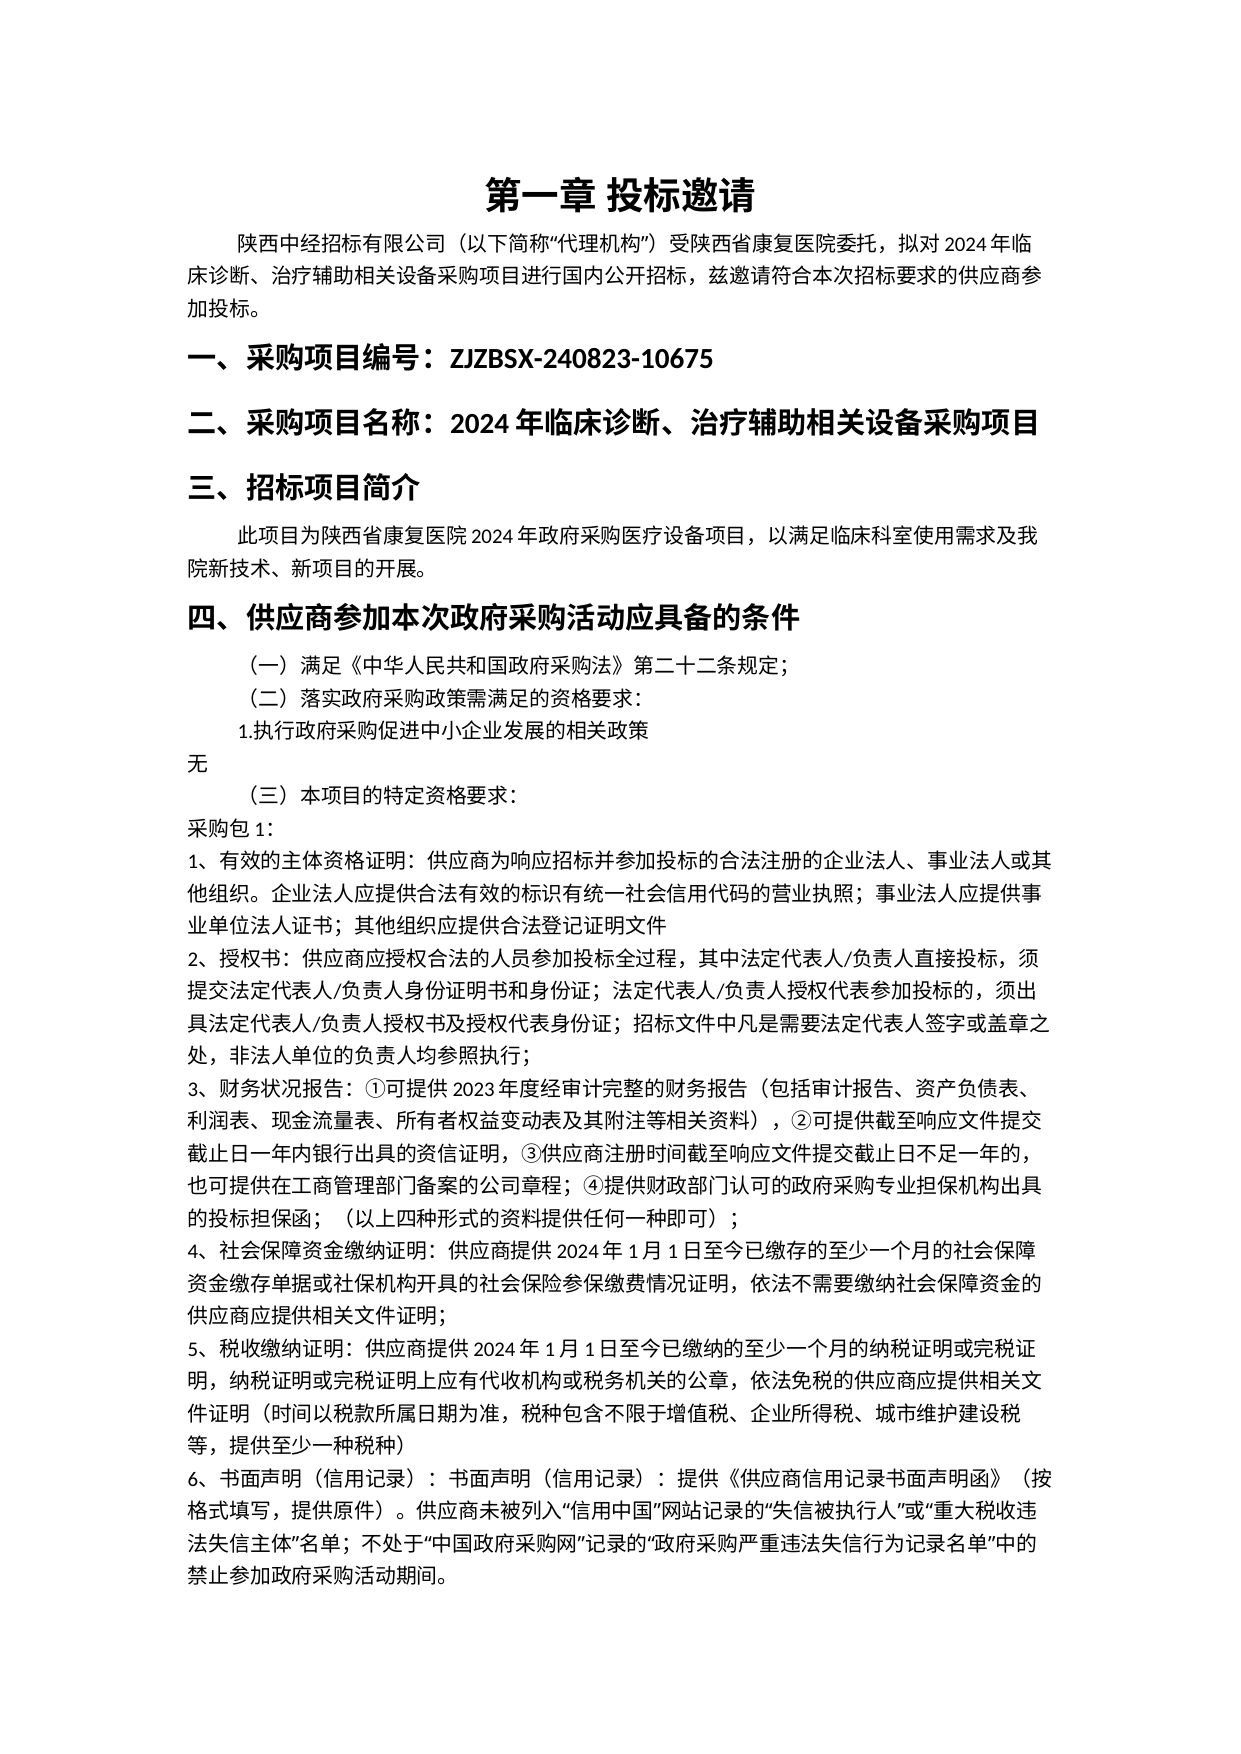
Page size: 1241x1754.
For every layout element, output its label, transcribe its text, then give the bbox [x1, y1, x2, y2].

text 四、供应商参加本次政府采购活动应具备的条件 [187, 584, 1053, 649]
text 一、采购项目编号：ZJZBSX-240823-10675 [187, 324, 1053, 389]
text 6、书面声明（信用记录）：书面声明（信用记录）：提供《供应商信用记录书面声明函》（按格式填写，提供原件）。供应商未被列入“信用中国”网站记录的“失信被执行人”或“重大税收违法失信主体”名单；不处于“中国政府采购网”记录的“政府采购严重违法失信行为记录名单”中的禁止参加政府采购活动期间。 [187, 1462, 1053, 1592]
text 1.执行政府采购促进中小企业发展的相关政策 [187, 714, 1053, 747]
text 此项目为陕西省康复医院2024年政府采购医疗设备项目，以满足临床科室使用需求及我院新技术、新项目的开展。 [187, 519, 1053, 584]
text 采购包1： [187, 812, 1053, 844]
text 3、财务状况报告：①可提供2023年度经审计完整的财务报告（包括审计报告、资产负债表、利润表、现金流量表、所有者权益变动表及其附注等相关资料），②可提供截至响应文件提交截止日一年内银行出具的资信证明，③供应商注册时间截至响应文件提交截止日不足一年的，也可提供在工商管理部门备案的公司章程；④提供财政部门认可的政府采购专业担保机构出具的投标担保函；（以上四种形式的资料提供任何一种即可）； [187, 1072, 1053, 1234]
text （一）满足《中华人民共和国政府采购法》第二十二条规定； [187, 649, 1053, 682]
text （三）本项目的特定资格要求： [187, 779, 1053, 812]
text 4、社会保障资金缴纳证明：供应商提供2024年1月1日至今已缴存的至少一个月的社会保障资金缴存单据或社保机构开具的社会保险参保缴费情况证明，依法不需要缴纳社会保障资金的供应商应提供相关文件证明； [187, 1234, 1053, 1332]
text 5、税收缴纳证明：供应商提供2024年1月1日至今已缴纳的至少一个月的纳税证明或完税证明，纳税证明或完税证明上应有代收机构或税务机关的公章，依法免税的供应商应提供相关文件证明（时间以税款所属日期为准，税种包含不限于增值税、企业所得税、城市维护建设税等，提供至少一种税种） [187, 1332, 1053, 1462]
text （二）落实政府采购政策需满足的资格要求： [187, 682, 1053, 714]
text 二、采购项目名称：2024年临床诊断、治疗辅助相关设备采购项目 [187, 389, 1053, 454]
text 三、招标项目简介 [187, 454, 1053, 519]
text 2、授权书：供应商应授权合法的人员参加投标全过程，其中法定代表人/负责人直接投标，须提交法定代表人/负责人身份证明书和身份证；法定代表人/负责人授权代表参加投标的，须出具法定代表人/负责人授权书及授权代表身份证；招标文件中凡是需要法定代表人签字或盖章之处，非法人单位的负责人均参照执行； [187, 942, 1053, 1072]
text 第一章 投标邀请 [187, 162, 1053, 227]
text 无 [187, 747, 1053, 779]
text 1、有效的主体资格证明：供应商为响应招标并参加投标的合法注册的企业法人、事业法人或其他组织。企业法人应提供合法有效的标识有统一社会信用代码的营业执照；事业法人应提供事业单位法人证书；其他组织应提供合法登记证明文件 [187, 844, 1053, 942]
text 陕西中经招标有限公司（以下简称“代理机构”）受陕西省康复医院委托，拟对2024年临床诊断、治疗辅助相关设备采购项目进行国内公开招标，兹邀请符合本次招标要求的供应商参加投标。 [187, 227, 1053, 324]
